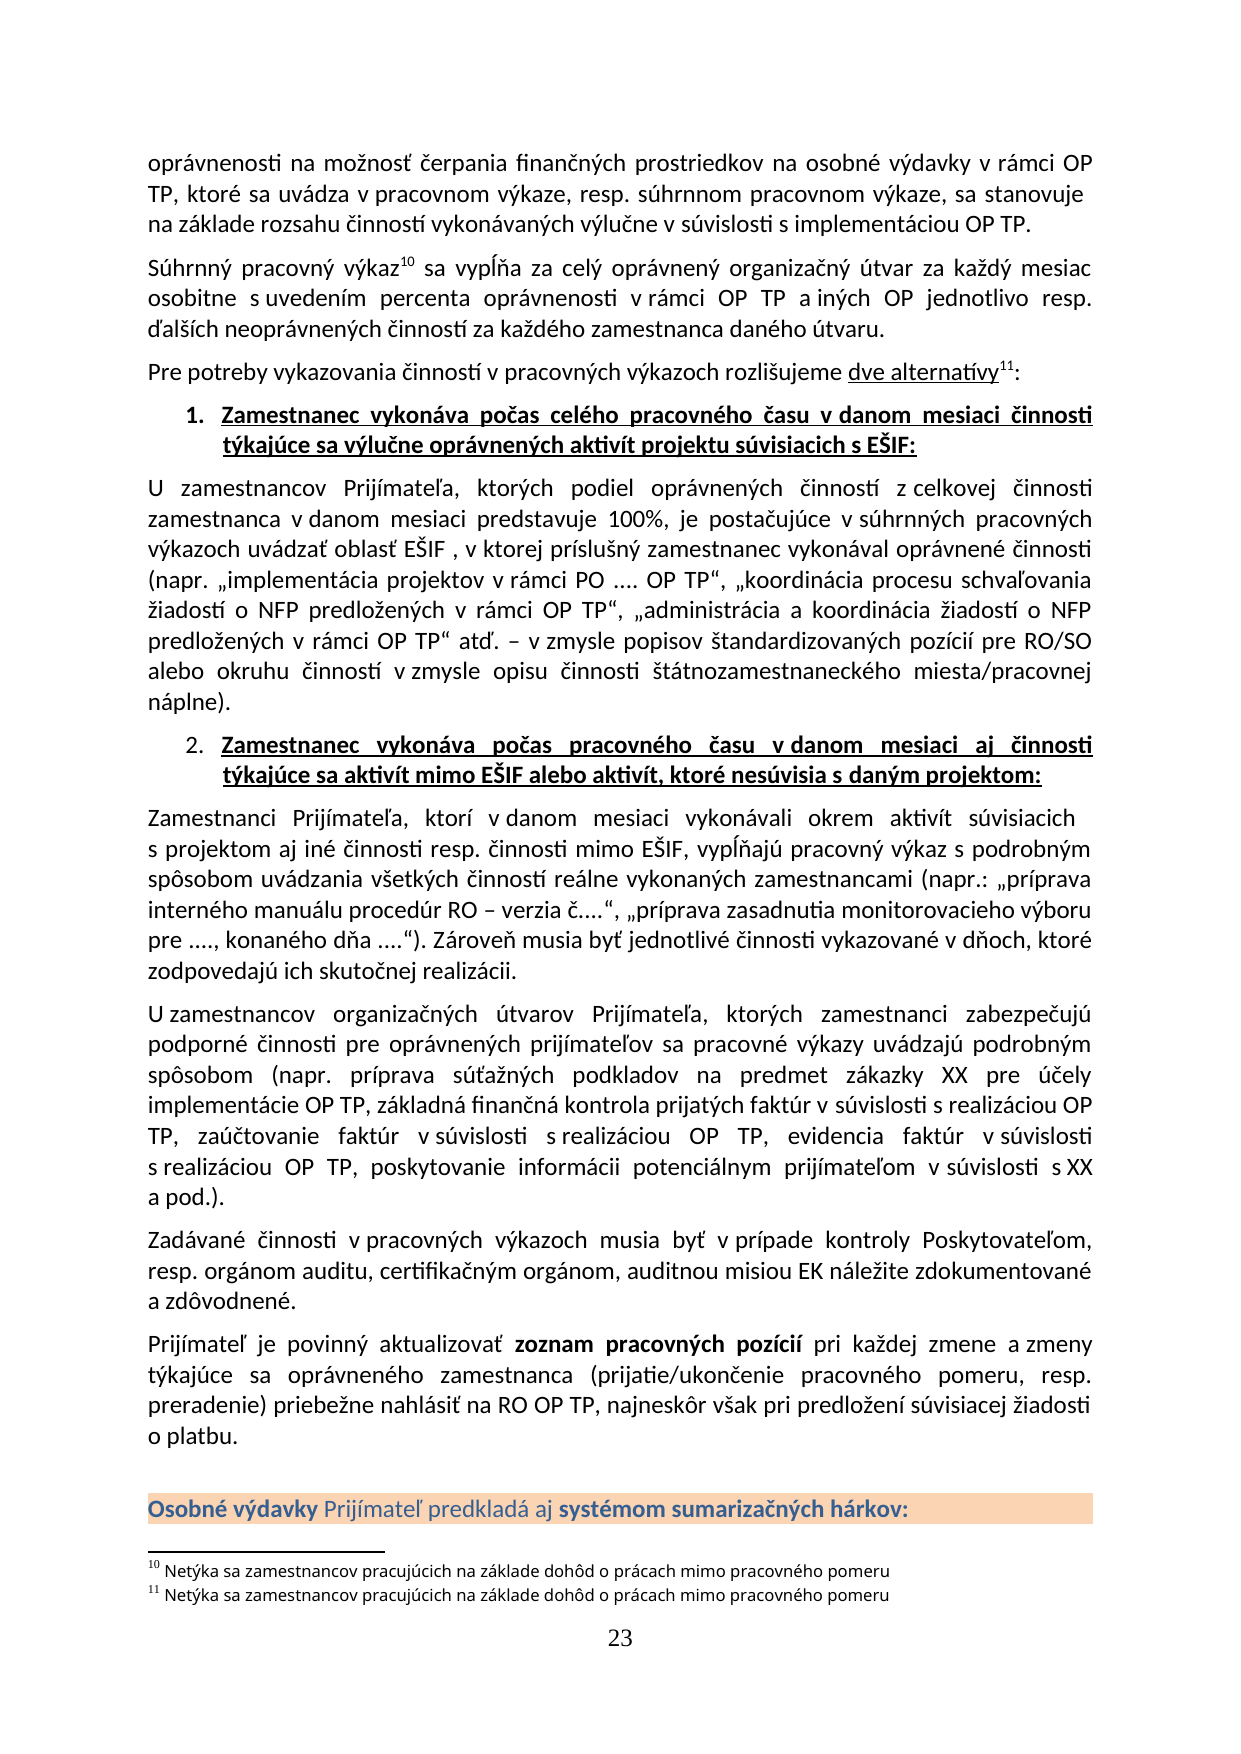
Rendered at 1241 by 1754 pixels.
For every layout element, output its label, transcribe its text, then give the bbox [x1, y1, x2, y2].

text Osobné výdavky Prijímateľ predkladá aj systémom sumarizačných hárkov: [148, 1493, 1093, 1524]
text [148, 148, 1093, 239]
text Pre potreby vykazovania činností v pracovných výkazoch rozlišujeme dve alternatívy: [148, 356, 1093, 386]
list Zamestnanec vykonáva počas pracovného času v danom mesiaci aj činnosti týkajúce sa aktivít mimo EŠIF alebo aktivít, ktoré nesúvisia s daným projektom: [185, 729, 1093, 790]
list Zamestnanec vykonáva počas celého pracovného času v danom mesiaci činnosti týkajúce sa výlučne oprávnených aktivít projektu súvisiacich s EŠIF: [185, 399, 1093, 460]
text U zamestnancov organizačných útvarov Prijímateľa, ktorých zamestnanci zabezpečujú podporné činnosti pre oprávnených prijímateľov sa pracovné výkazy uvádzajú podrobným spôsobom (napr. príprava súťažných podkladov na predmet zákazky XX pre účely implementácie OP TP, základná finančná kontrola prijatých faktúr v súvislosti s realizáciou OP TP, zaúčtovanie faktúr v súvislosti s realizáciou OP TP, evidencia faktúr v súvislosti s realizáciou OP TP, poskytovanie informácii potenciálnym prijímateľom v súvislosti s XX a pod.). [148, 998, 1093, 1212]
text U zamestnancov Prijímateľa, ktorých podiel oprávnených činností z celkovej činnosti zamestnanca v danom mesiaci predstavuje 100%, je postačujúce v súhrnných pracovných výkazoch uvádzať oblasť EŠIF , v ktorej príslušný zamestnanec vykonával oprávnené činnosti (napr. „implementácia projektov v rámci PO .... OP TP“, „koordinácia procesu schvaľovania žiadostí o NFP predložených v rámci OP TP“, „administrácia a koordinácia žiadostí o NFP predložených v rámci OP TP“ atď. – v zmysle popisov štandardizovaných pozícií pre RO/SO alebo okruhu činností v zmysle opisu činnosti štátnozamestnaneckého miesta/pracovnej náplne). [148, 472, 1093, 716]
text Zadávané činnosti v pracovných výkazoch musia byť v prípade kontroly Poskytovateľom, resp. orgánom auditu, certifikačným orgánom, auditnou misiou EK náležite zdokumentované a zdôvodnené. [148, 1224, 1093, 1316]
text Prijímateľ je povinný aktualizovať zoznam pracovných pozícií pri každej zmene a zmeny týkajúce sa oprávneného zamestnanca (prijatie/ukončenie pracovného pomeru, resp. preradenie) priebežne nahlásiť na RO OP TP, najneskôr však pri predložení súvisiacej žiadosti o platbu. [148, 1328, 1093, 1450]
text Zamestnanci Prijímateľa, ktorí v danom mesiaci vykonávali okrem aktivít súvisiacich s projektom aj iné činnosti resp. činnosti mimo EŠIF, vypĺňajú pracovný výkaz s podrobným spôsobom uvádzania všetkých činností reálne vykonaných zamestnancami (napr.: „príprava interného manuálu procedúr RO – verzia č....“, „príprava zasadnutia monitorovacieho výboru pre ...., konaného dňa ....“). Zároveň musia byť jednotlivé činnosti vykazované v dňoch, ktoré zodpovedajú ich skutočnej realizácii. [148, 802, 1093, 986]
text Súhrnný pracovný výkaz sa vypĺňa za celý oprávnený organizačný útvar za každý mesiac osobitne s uvedením percenta oprávnenosti v rámci OP TP a iných OP jednotlivo resp. ďalších neoprávnených činností za každého zamestnanca daného útvaru. [148, 252, 1093, 343]
